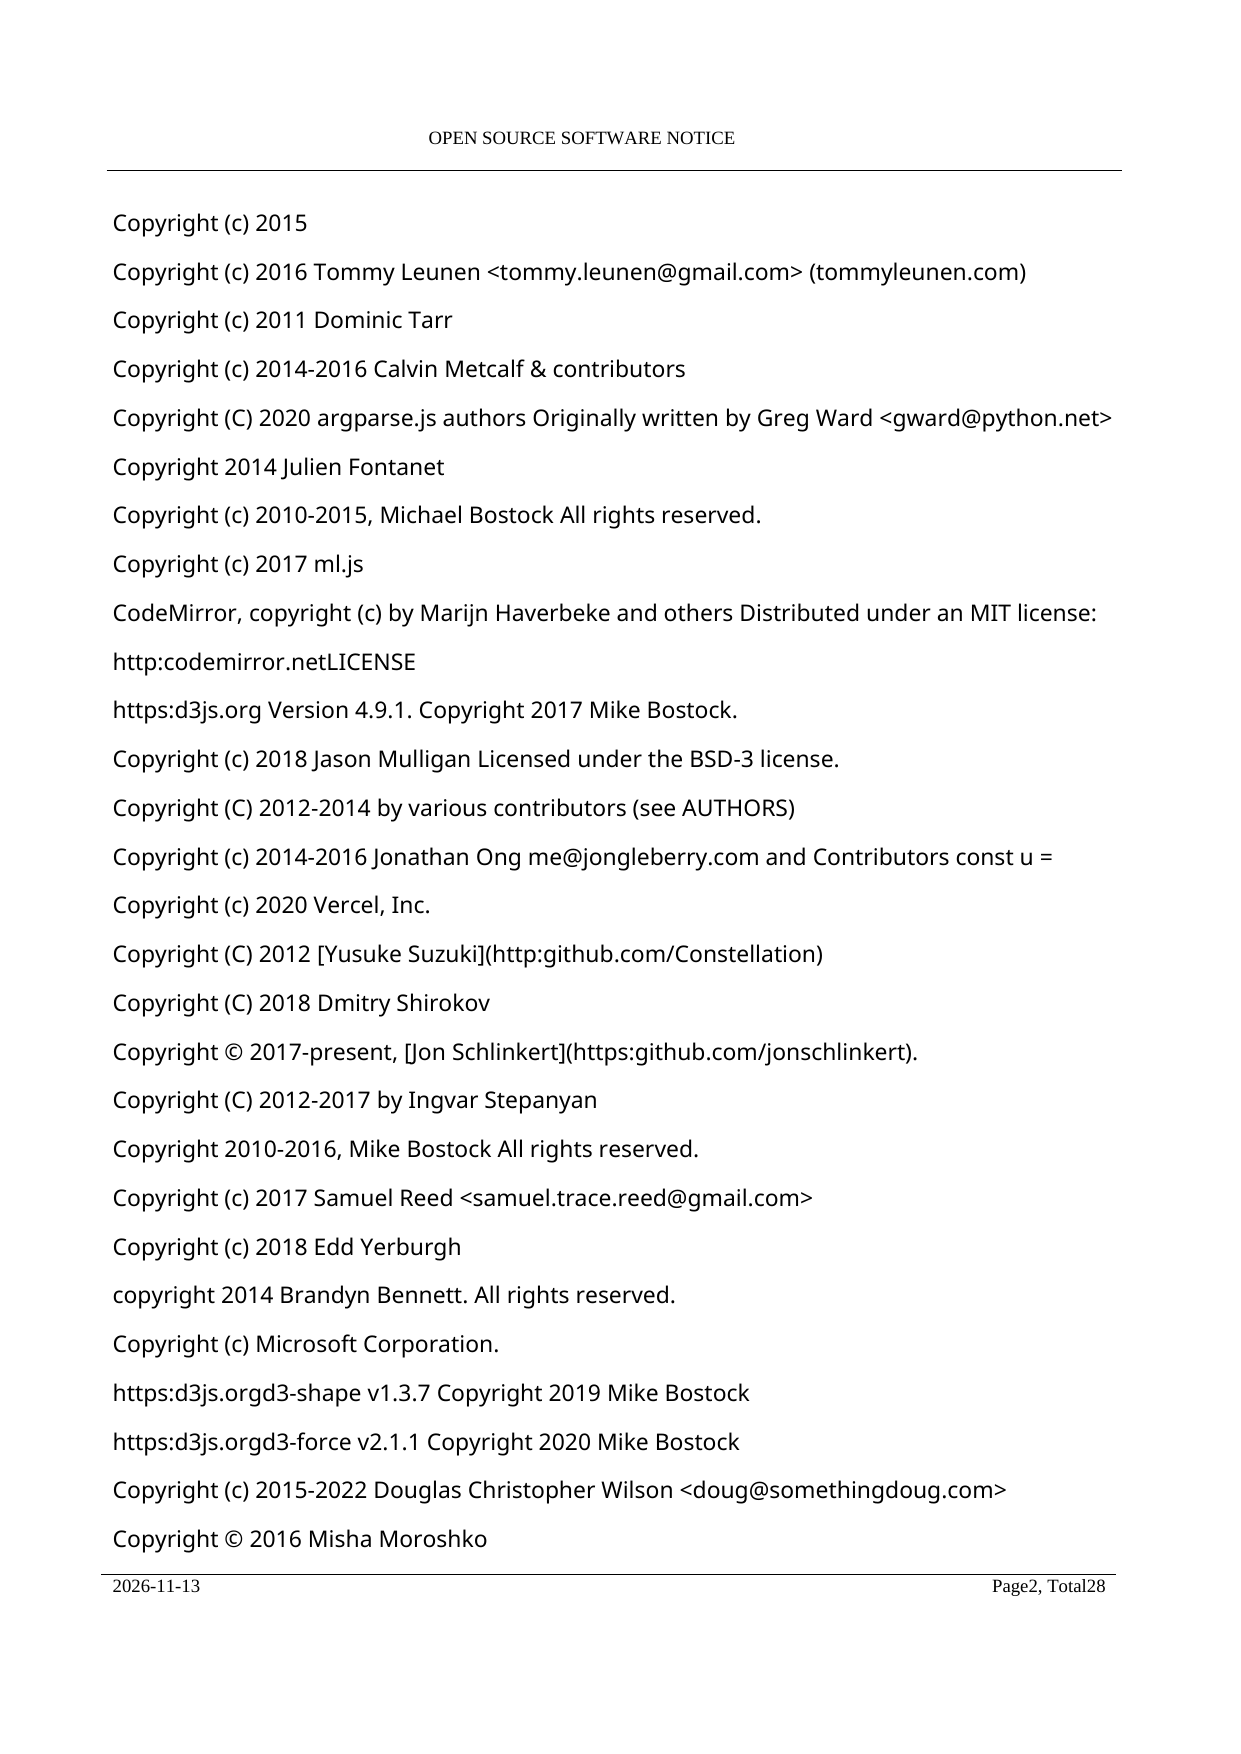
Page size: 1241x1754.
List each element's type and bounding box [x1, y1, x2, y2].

text [112, 206, 1128, 1555]
